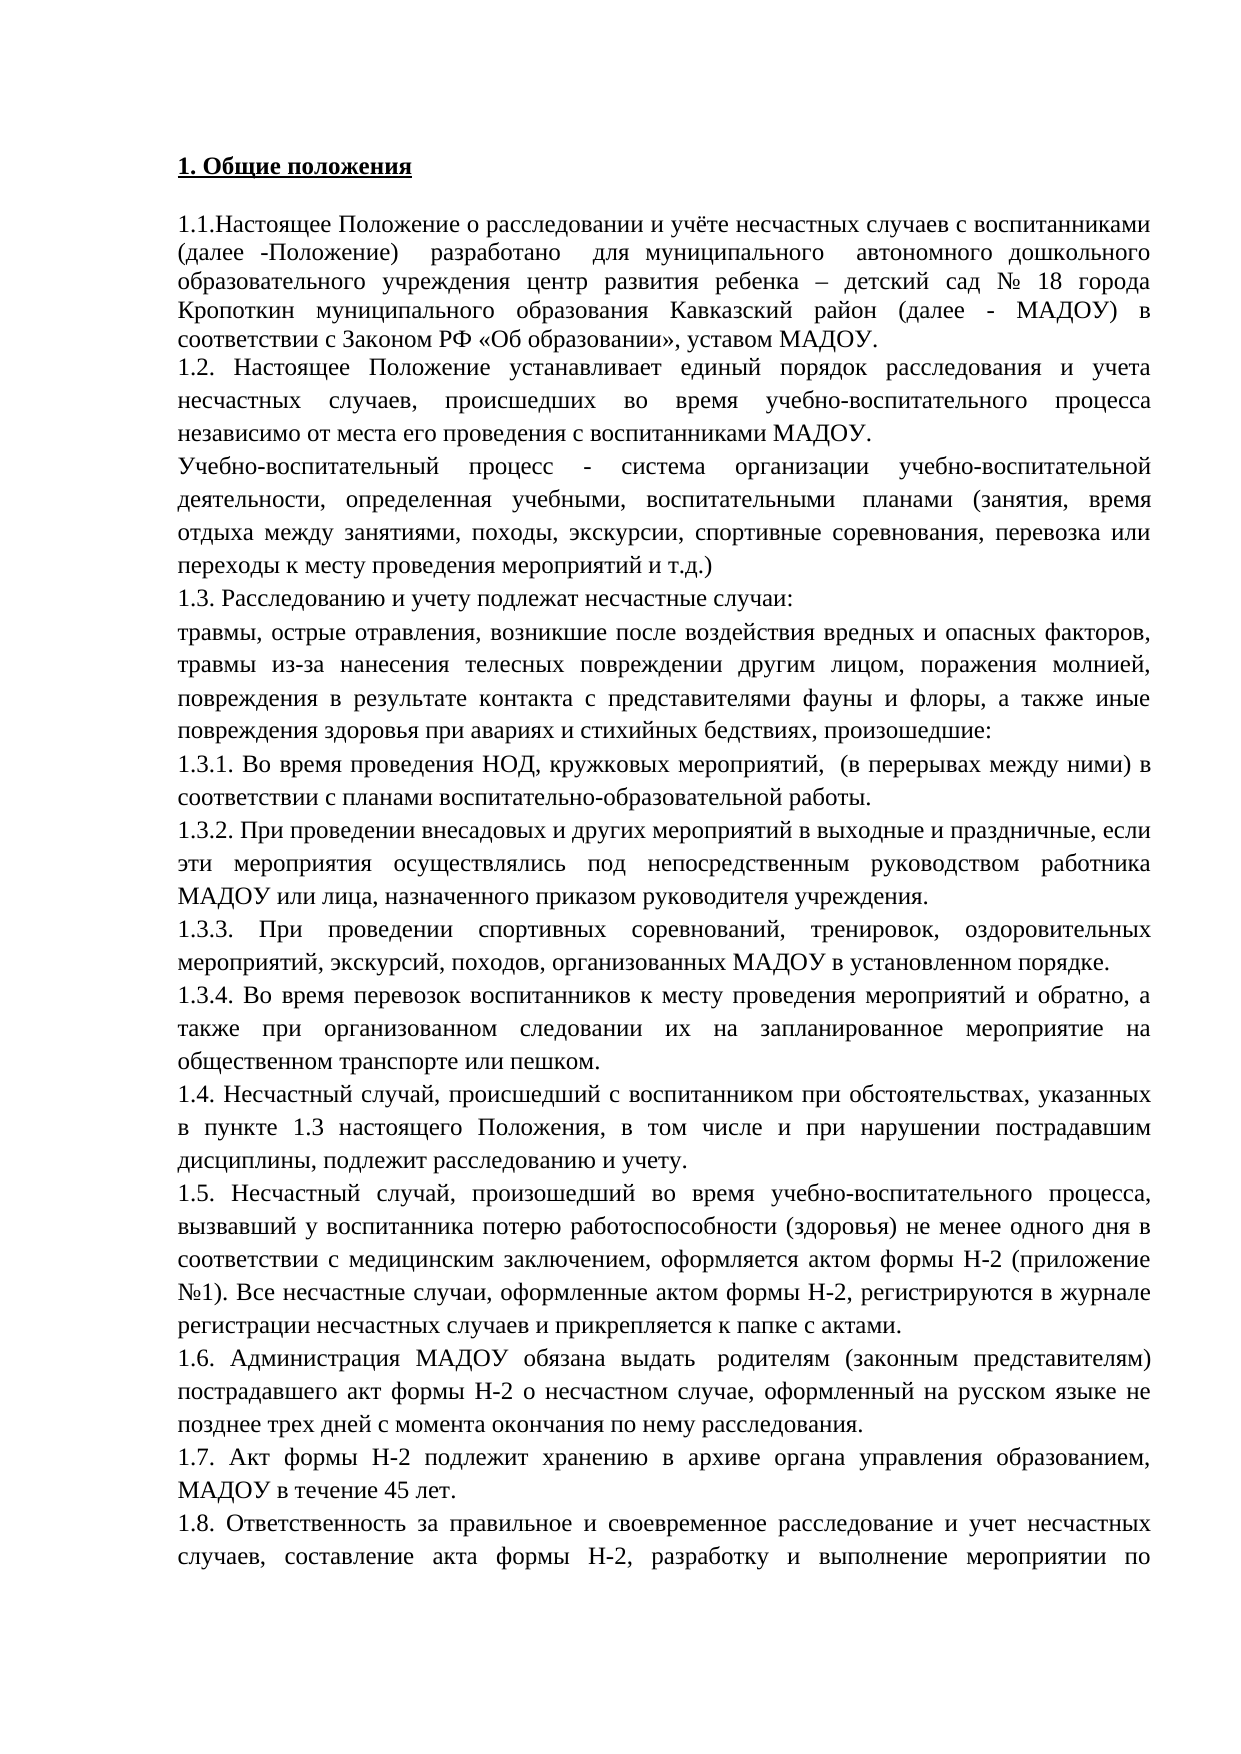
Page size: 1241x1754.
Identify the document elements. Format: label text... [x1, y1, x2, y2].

text 1.6. Администрация МАДОУ обязана выдать родителям (законным представителям) пострадавшего акт формы Н-2 о несчастном случае, оформленный на русском языке не позднее трех дней с момента окончания по нему расследования. [177, 1343, 1152, 1438]
text 1.3.2. При проведении внесадовых и других мероприятий в выходные и праздничные, если эти мероприятия осуществлялись под непосредственным руководством работника МАДОУ или лица, назначенного приказом руководителя учреждения. [177, 815, 1152, 909]
text 1.7. Акт формы Н-2 подлежит хранению в архиве органа управления образованием, МАДОУ в течение 45 лет. [177, 1442, 1152, 1504]
text 1. Общие положения [177, 151, 1152, 180]
text 1.1.Настоящее Положение о расследовании и учёте несчастных случаев с воспитанниками (далее -Положение) разработано для муниципального автономного дошкольного образовательного учреждения центр развития ребенка – детский сад № 18 города Кропоткин муниципального образования Кавказский район (далее - МАДОУ) в соответствии с Законом РФ «Об образовании», уставом МАДОУ. [177, 209, 1152, 352]
text 1.3. Расследованию и учету подлежат несчастные случаи: [177, 583, 1152, 612]
text травмы, острые отравления, возникшие после воздействия вредных и опасных факторов, травмы из-за нанесения телесных повреждении другим лицом, поражения молнией, повреждения в результате контакта с представителями фауны и флоры, а также иные повреждения здоровья при авариях и стихийных бедствиях, произошедшие: [177, 617, 1152, 744]
text 1.2. Настоящее Положение устанавливает единый порядок расследования и учета несчастных случаев, происшедших во время учебно-воспитательного процесса независимо от места его проведения с воспитанниками МАДОУ. [177, 352, 1152, 447]
text 1.3.1. Во время проведения НОД, кружковых мероприятий, (в перерывах между ними) в соответствии с планами воспитательно-образовательной работы. [177, 749, 1152, 810]
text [177, 1508, 1152, 1570]
text Учебно-воспитательный процесс - система организации учебно-воспитательной деятельности, определенная учебными, воспитательными планами (занятия, время отдыха между занятиями, походы, экскурсии, спортивные соревнования, перевозка или переходы к месту проведения мероприятий и т.д.) [177, 451, 1152, 579]
text 1.5. Несчастный случай, произошедший во время учебно-воспитательного процесса, вызвавший у воспитанника потерю работоспособности (здоровья) не менее одного дня в соответствии с медицинским заключением, оформляется актом формы Н-2 (приложение №1). Все несчастные случаи, оформленные актом формы Н-2, регистрируются в журнале регистрации несчастных случаев и прикрепляется к папке с актами. [177, 1178, 1152, 1339]
text 1.4. Несчастный случай, происшедший с воспитанником при обстоятельствах, указанных в пункте 1.3 настоящего Положения, в том числе и при нарушении пострадавшим дисциплины, подлежит расследованию и учету. [177, 1079, 1152, 1174]
text 1.3.4. Во время перевозок воспитанников к месту проведения мероприятий и обратно, а также при организованном следовании их на запланированное мероприятие на общественном транспорте или пешком. [177, 980, 1152, 1074]
text 1.3.3. При проведении спортивных соревнований, тренировок, оздоровительных мероприятий, экскурсий, походов, организованных МАДОУ в установленном порядке. [177, 914, 1152, 976]
